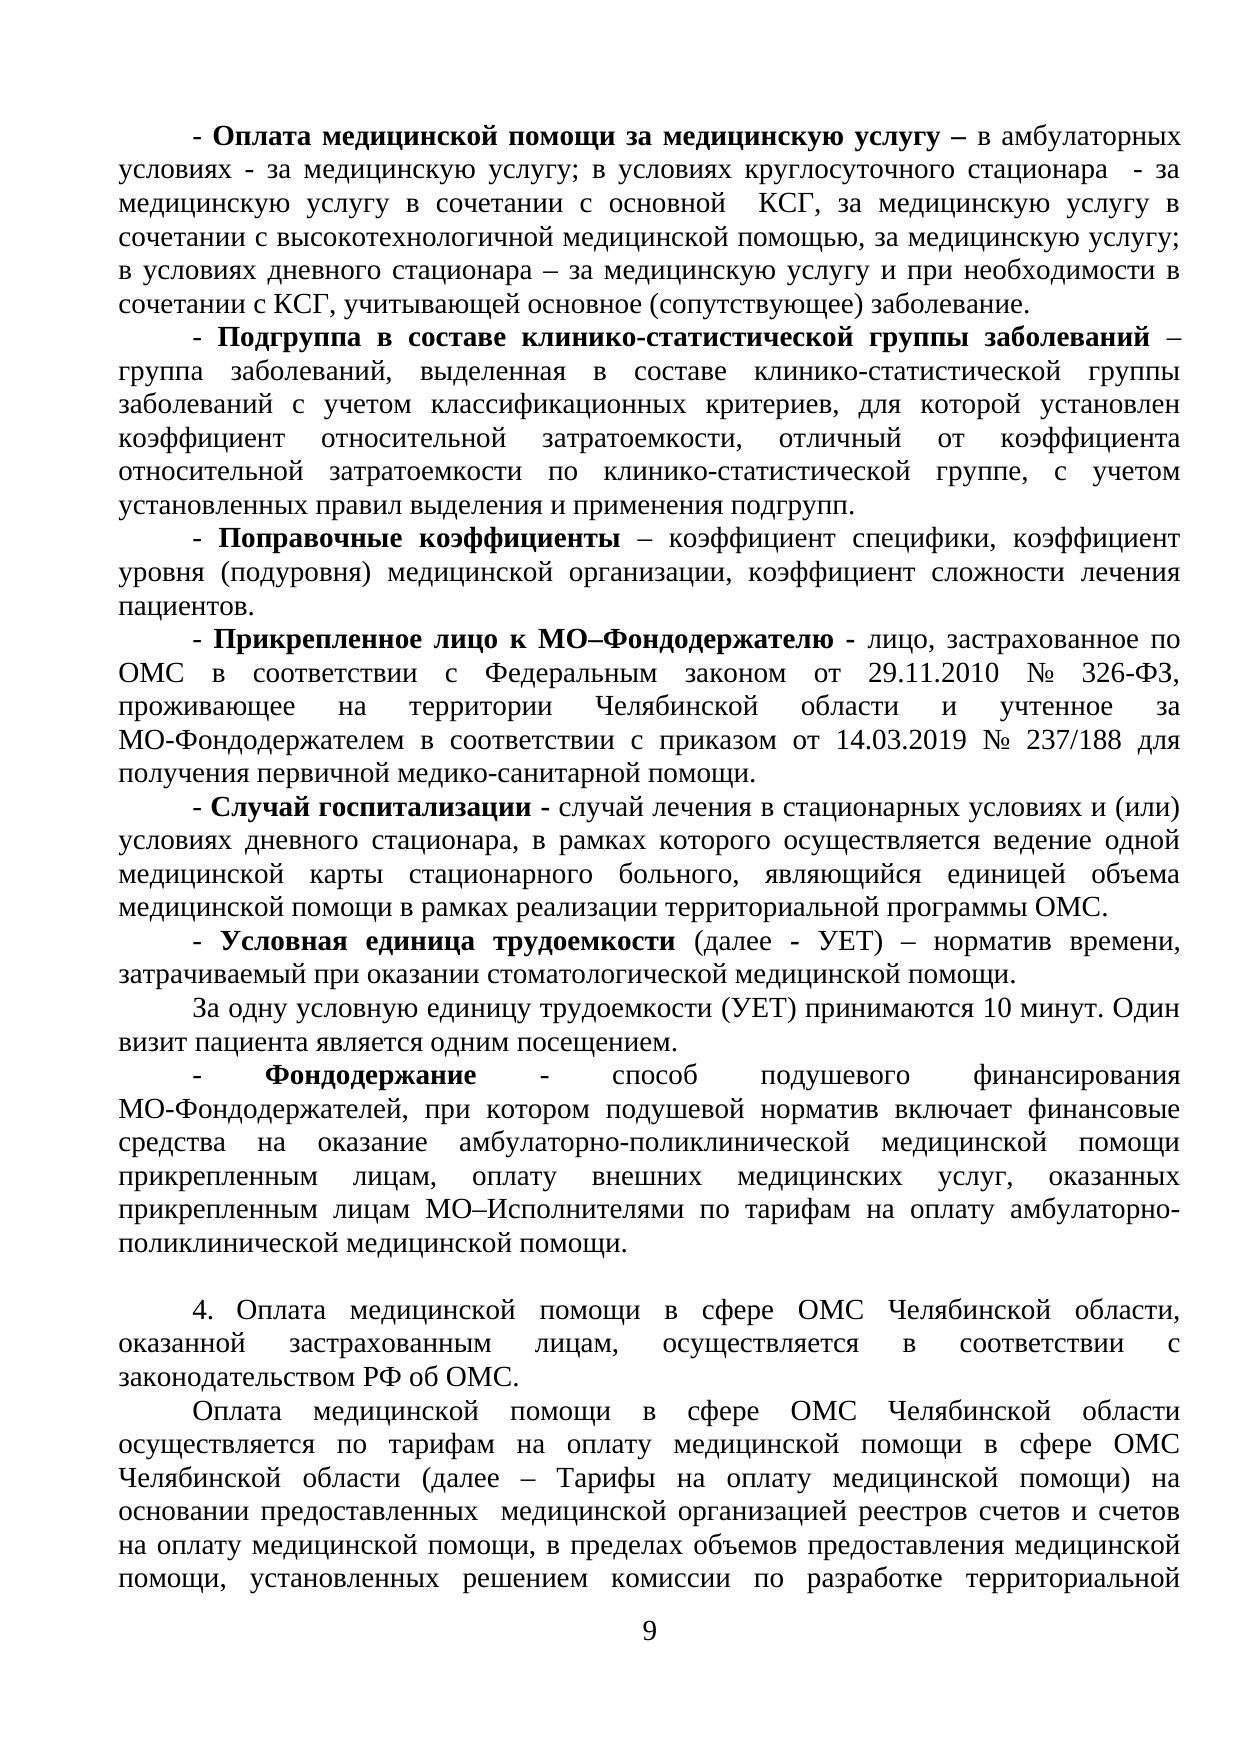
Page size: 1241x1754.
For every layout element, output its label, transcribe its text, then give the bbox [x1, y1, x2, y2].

text - Оплата медицинской помощи за медицинскую услугу – в амбулаторных условиях - за медицинскую услугу; в условиях круглосуточного стационара - за медицинскую услугу в сочетании с основной КСГ, за медицинскую услугу в сочетании с высокотехнологичной медицинской помощью, за медицинскую услугу; в условиях дневного стационара – за медицинскую услугу и при необходимости в сочетании с КСГ, учитывающей основное (сопутствующее) заболевание. [118, 118, 1181, 319]
text - Фондодержание - способ подушевого финансирования МО-Фондодержателей, при котором подушевой норматив включает финансовые средства на оказание амбулаторно-поликлинической медицинской помощи прикрепленным лицам, оплату внешних медицинских услуг, оказанных прикрепленным лицам МО–Исполнителями по тарифам на оплату амбулаторно-поликлинической медицинской помощи. [118, 1057, 1181, 1258]
text - Поправочные коэффициенты – коэффициент специфики, коэффициент уровня (подуровня) медицинской организации, коэффициент сложности лечения пациентов. [118, 521, 1181, 621]
list Оплата медицинской помощи в сфере ОМС Челябинской области, оказанной застрахованным лицам, осуществляется в соответствии с законодательством РФ об ОМС. [118, 1292, 1181, 1393]
text - Прикрепленное лицо к МО–Фондодержателю - лицо, застрахованное по ОМС в соответствии с Федеральным законом от 29.11.2010 № 326-ФЗ, проживающее на территории Челябинской области и учтенное за МО-Фондодержателем в соответствии с приказом от 14.03.2019 № 237/188 для получения первичной медико-санитарной помощи. [118, 621, 1181, 789]
text За одну условную единицу трудоемкости (УЕТ) принимаются 10 минут. Один визит пациента является одним посещением. [118, 990, 1181, 1057]
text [118, 1393, 1181, 1594]
text - Условная единица трудоемкости (далее - УЕТ) – норматив времени, затрачиваемый при оказании стоматологической медицинской помощи. [118, 923, 1181, 990]
text - Подгруппа в составе клинико-статистической группы заболеваний – группа заболеваний, выделенная в составе клинико-статистической группы заболеваний с учетом классификационных критериев, для которой установлен коэффициент относительной затратоемкости, отличный от коэффициента относительной затратоемкости по клинико-статистической группе, с учетом установленных правил выделения и применения подгрупп. [118, 319, 1181, 521]
text - Случай госпитализации - случай лечения в стационарных условиях и (или) условиях дневного стационара, в рамках которого осуществляется ведение одной медицинской карты стационарного больного, являющийся единицей объема медицинской помощи в рамках реализации территориальной программы ОМС. [118, 789, 1181, 923]
